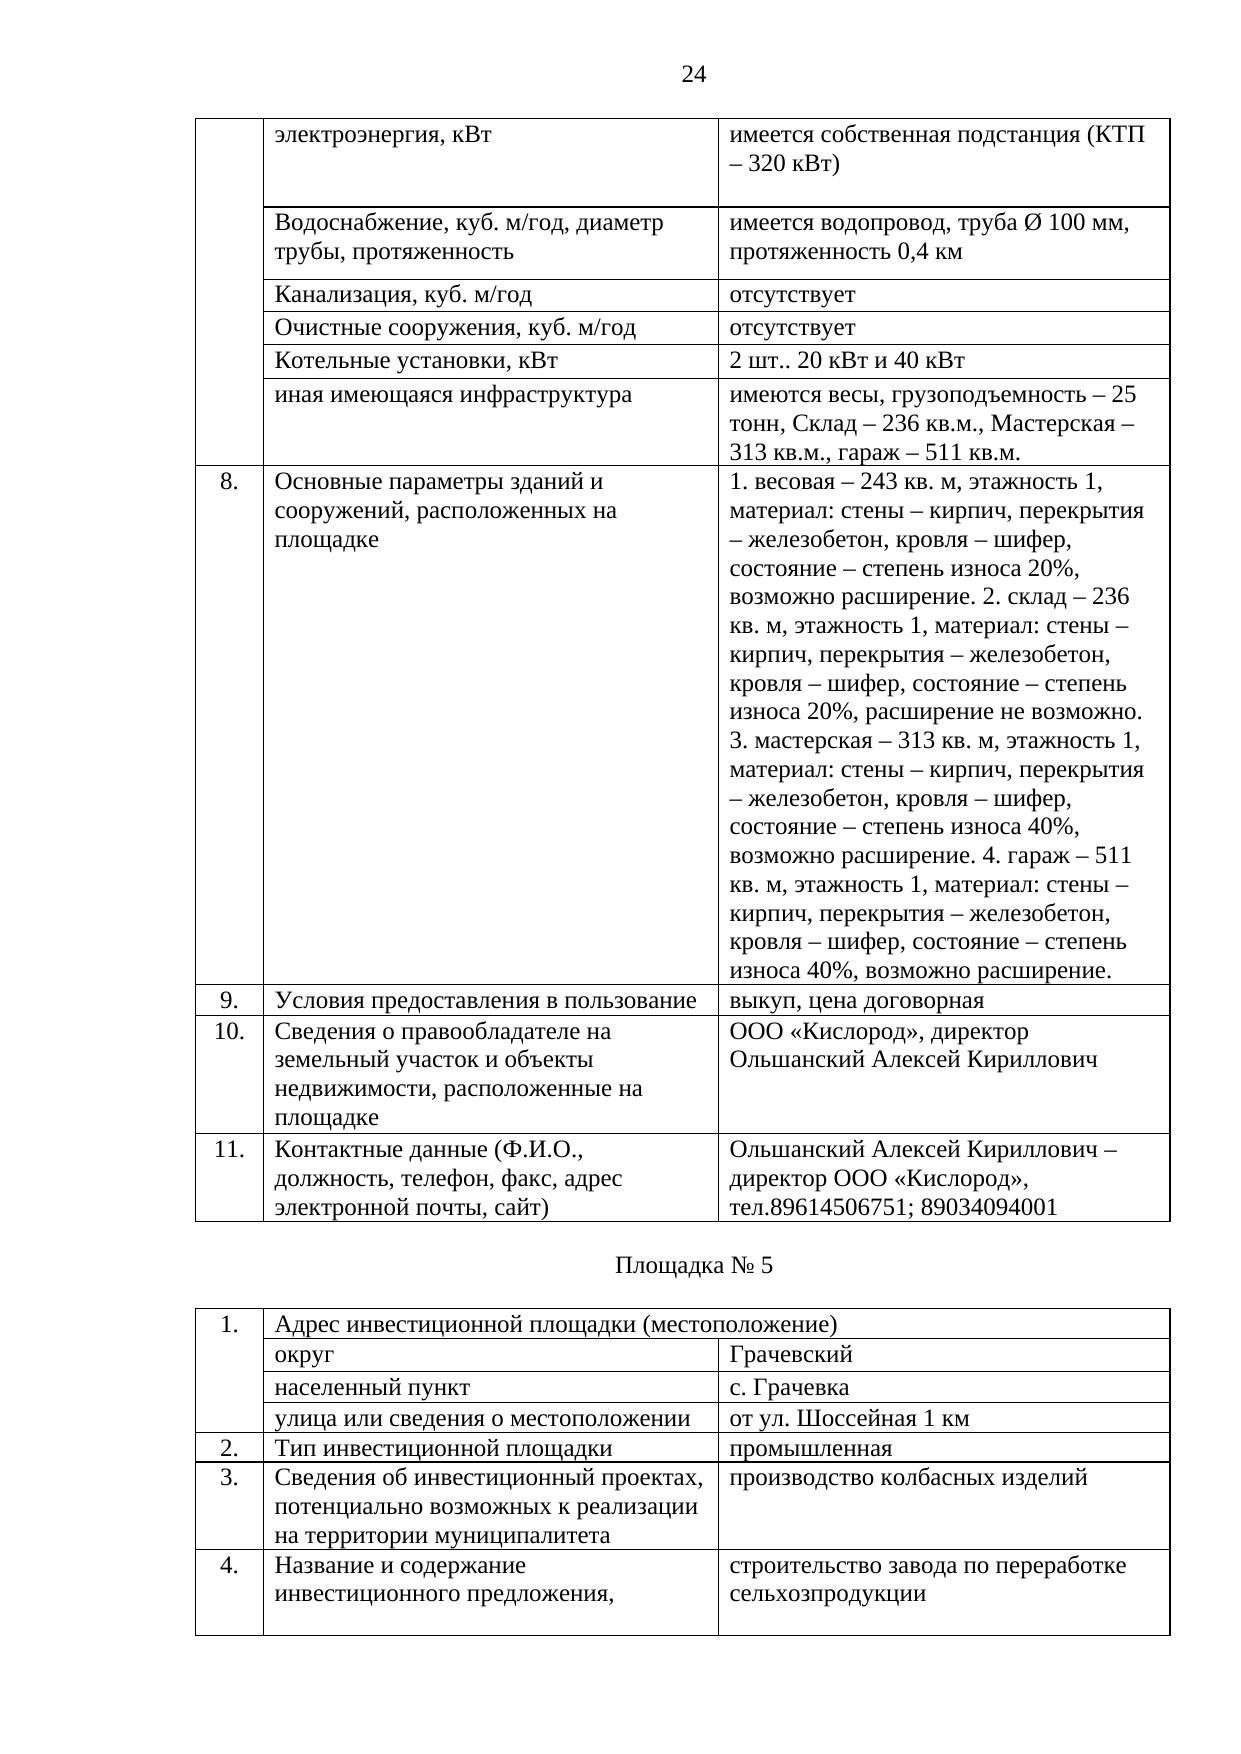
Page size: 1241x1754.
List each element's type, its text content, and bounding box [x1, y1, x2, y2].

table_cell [719, 1550, 1169, 1635]
table_cell 9. [196, 985, 263, 1015]
table_cell Основные параметры зданий и сооружений, расположенных на площадке [264, 466, 718, 984]
table_cell иная имеющаяся инфраструктура [264, 379, 718, 465]
table_cell 10. [196, 1016, 263, 1133]
table_cell Ольшанский Алексей Кириллович – директор ООО «Кислород», тел.89614506751; 89034094001 [719, 1134, 1169, 1221]
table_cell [264, 1550, 718, 1635]
table_cell 3. [196, 1463, 263, 1549]
table_cell с. Грачевка [719, 1372, 1169, 1402]
table_cell Грачевский [719, 1339, 1169, 1371]
table_cell Котельные установки, кВт [264, 345, 718, 378]
table_cell отсутствует [719, 312, 1169, 344]
table_cell Сведения об инвестиционный проектах, потенциально возможных к реализации на территории муниципалитета [264, 1463, 718, 1549]
table_cell Канализация, куб. м/год [264, 280, 718, 311]
table_cell имеется собственная подстанция (КТП – 320 кВт) [719, 119, 1169, 206]
table_cell 1. весовая – 243 кв. м, этажность 1, материал: стены – кирпич, перекрытия – железобетон, кровля – шифер, состояние – степень износа 20%, возможно расширение. 2. склад – 236 кв. м, этажность 1, материал: стены – кирпич, перекрытия – железобетон, кровля – шифер, состояние – степень износа 20%, расширение не возможно. 3. мастерская – 313 кв. м, этажность 1, материал: стены – кирпич, перекрытия – железобетон, кровля – шифер, состояние – степень износа 40%, возможно расширение. 4. гараж – 511 кв. м, этажность 1, материал: стены – кирпич, перекрытия – железобетон, кровля – шифер, состояние – степень износа 40%, возможно расширение. [719, 466, 1169, 984]
table_cell 4. [196, 1550, 263, 1635]
table_cell улица или сведения о местоположении [264, 1403, 718, 1432]
table_cell Водоснабжение, куб. м/год, диаметр трубы, протяженность [264, 208, 718, 278]
table_cell промышленная [719, 1433, 1169, 1461]
text Площадка № 5 [207, 1250, 1181, 1279]
table_cell производство колбасных изделий [719, 1463, 1169, 1549]
table_cell Условия предоставления в пользование [264, 985, 718, 1015]
table_cell Сведения о правообладателе на земельный участок и объекты недвижимости, расположенные на площадке [264, 1016, 718, 1133]
table_cell Тип инвестиционной площадки [264, 1433, 718, 1461]
table_cell электроэнергия, кВт [264, 119, 718, 206]
table_header 1. [196, 1309, 263, 1432]
table_cell 8. [196, 466, 263, 984]
table_cell отсутствует [719, 280, 1169, 311]
table_cell выкуп, цена договорная [719, 985, 1169, 1015]
table_cell Очистные сооружения, куб. м/год [264, 312, 718, 344]
table_cell 2 шт.. 20 кВт и 40 кВт [719, 345, 1169, 378]
table_cell населенный пункт [264, 1372, 718, 1402]
table_cell округ [264, 1339, 718, 1371]
table_cell имеется водопровод, труба Ø 100 мм, протяженность 0,4 км [719, 208, 1169, 278]
table_cell 2. [196, 1433, 263, 1461]
table_cell 11. [196, 1134, 263, 1221]
table_cell Контактные данные (Ф.И.О., должность, телефон, факс, адрес электронной почты, сайт) [264, 1134, 718, 1221]
table_cell имеются весы, грузоподъемность – 25 тонн, Склад – 236 кв.м., Мастерская – 313 кв.м., гараж – 511 кв.м. [719, 379, 1169, 465]
table_cell ООО «Кислород», директор Ольшанский Алексей Кириллович [719, 1016, 1169, 1133]
table_cell от ул. Шоссейная 1 км [719, 1403, 1169, 1432]
table_header Адрес инвестиционной площадки (местоположение) [264, 1309, 1169, 1338]
